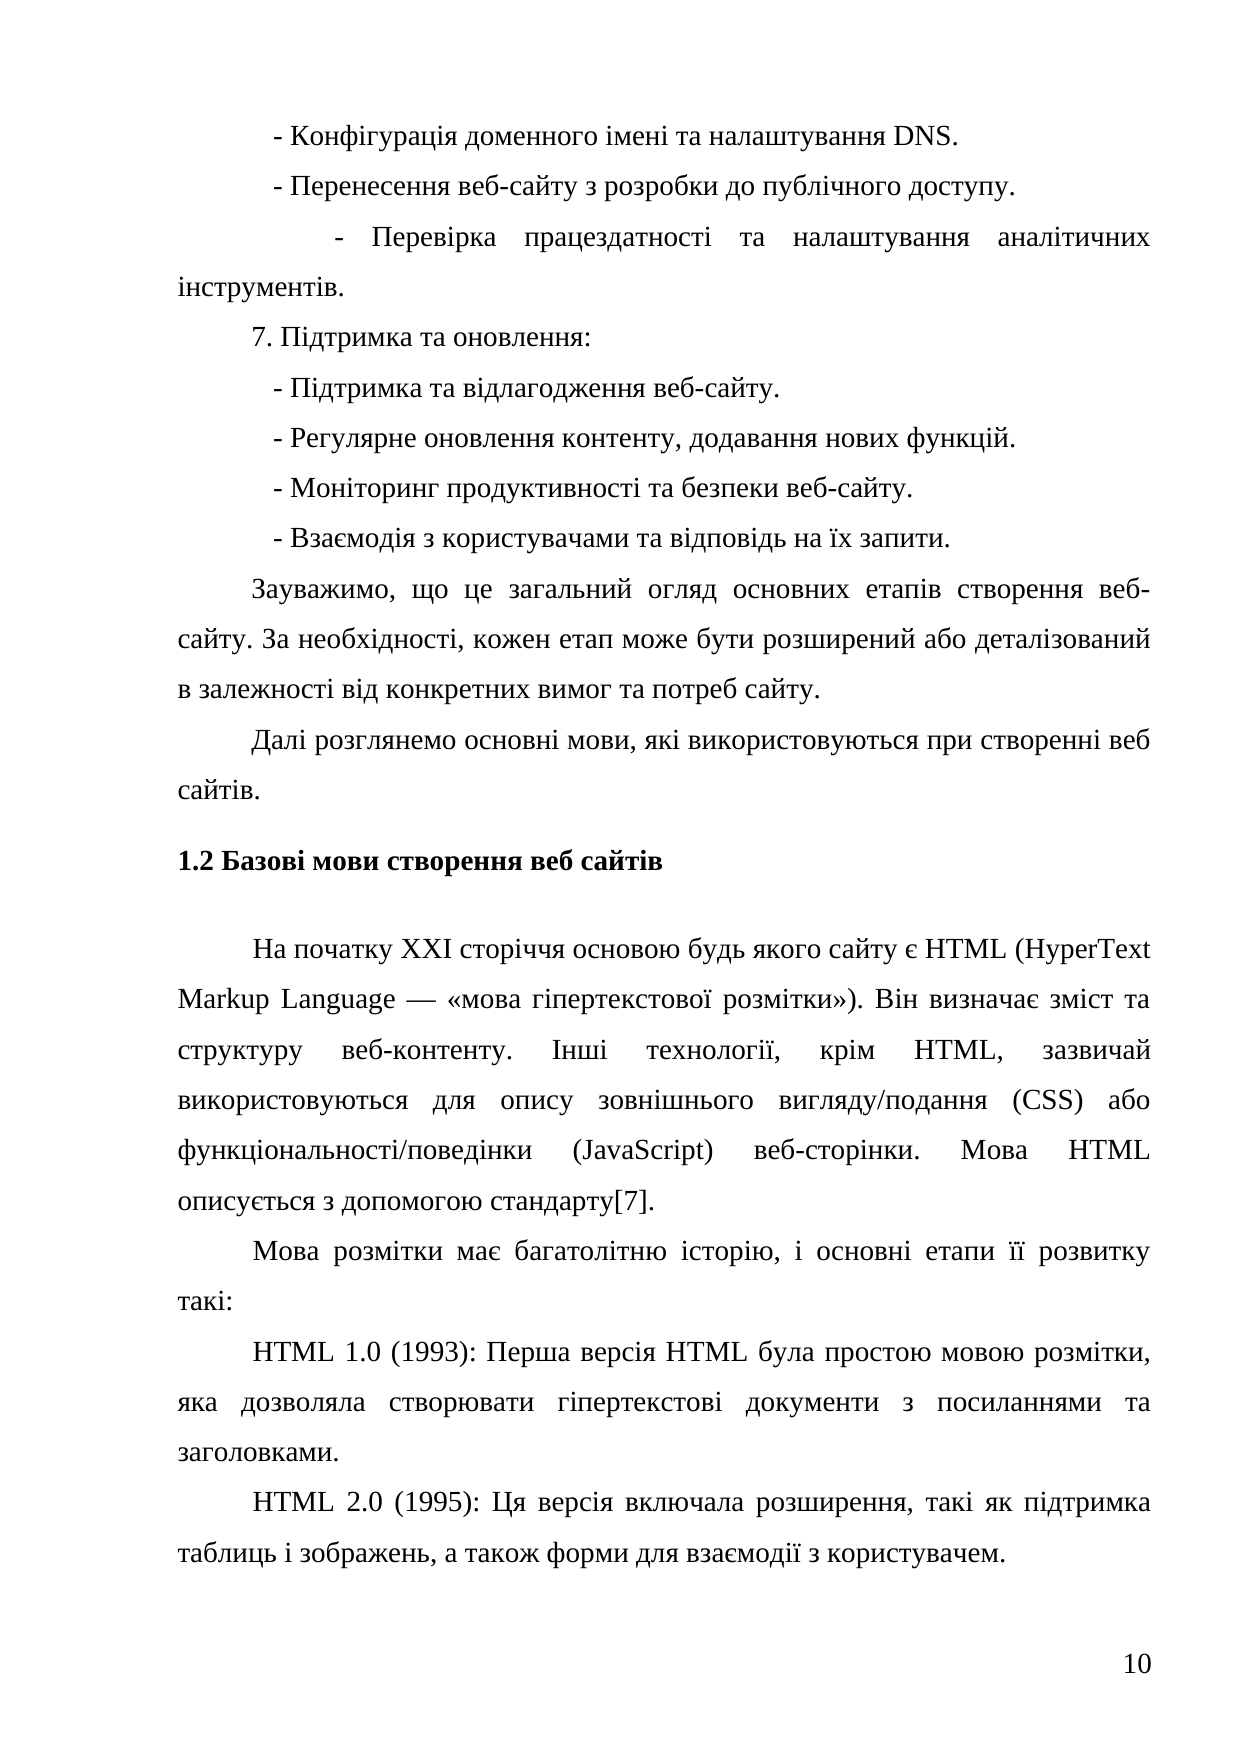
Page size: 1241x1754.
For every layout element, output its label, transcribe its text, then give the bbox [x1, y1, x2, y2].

text - Перенесення веб-сайту з розробки до публічного доступу. [177, 168, 1152, 202]
text На початку XXI сторіччя основою будь якого сайту є HTML (HyperText Markup Language — «мова гіпертекстової розмітки»). Він визначає зміст та структуру веб-контенту. Інші технології, крім HTML, зазвичай використовуються для опису зовнішнього вигляду/подання (CSS) або функціональності/поведінки (JavaScript) веб-сторінки. Мова HTML описується з допомогою стандарту[7]. [177, 931, 1152, 1216]
text - Взаємодія з користувачами та відповідь на їх запити. [177, 521, 1152, 554]
text - Підтримка та відлагодження веб-сайту. [177, 370, 1152, 403]
text - Моніторинг продуктивності та безпеки веб-сайту. [177, 470, 1152, 504]
text - Регулярне оновлення контенту, додавання нових функцій. [177, 420, 1152, 453]
text Зауважимо, що це загальний огляд основних етапів створення веб-сайту. За необхідності, кожен етап може бути розширений або деталізований в залежності від конкретних вимог та потреб сайту. [177, 571, 1152, 705]
text Мова розмітки має багатолітню історію, і основні етапи її розвитку такі: [177, 1233, 1152, 1317]
text - Перевірка працездатності та налаштування аналітичних інструментів. [177, 219, 1152, 303]
subtitle 1.2 Базові мови створення веб сайтів [177, 843, 1152, 877]
text Далі розглянемо основні мови, які використовуються при створенні веб сайтів. [177, 722, 1152, 806]
text 7. Підтримка та оновлення: [177, 319, 1152, 353]
text - Конфігурація доменного імені та налаштування DNS. [177, 118, 1152, 152]
text HTML 1.0 (1993): Перша версія HTML була простою мовою розмітки, яка дозволяла створювати гіпертекстові документи з посиланнями та заголовками. [177, 1334, 1152, 1468]
text HTML 2.0 (1995): Ця версія включала розширення, такі як підтримка таблиць і зображень, а також форми для взаємодії з користувачем. [177, 1484, 1152, 1568]
